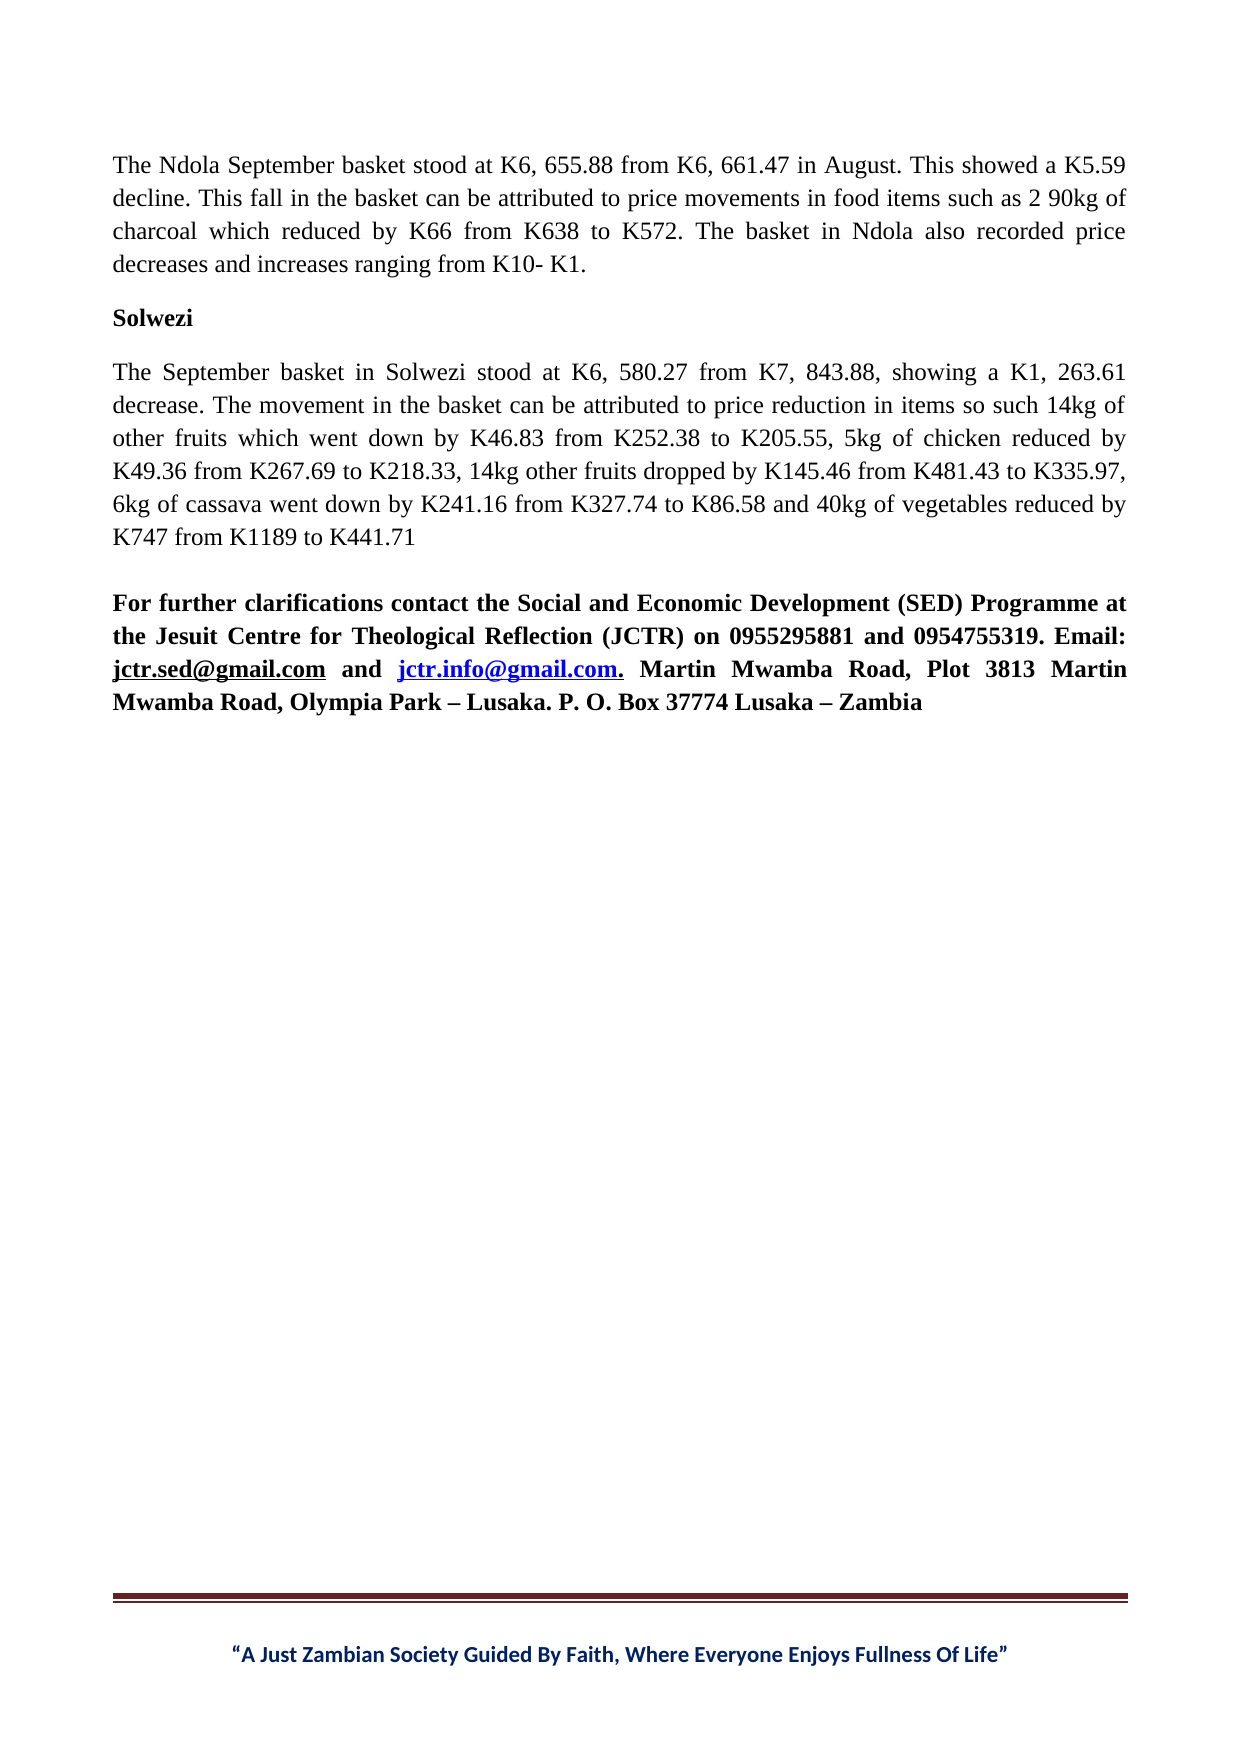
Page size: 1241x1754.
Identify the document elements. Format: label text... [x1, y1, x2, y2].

text For further clarifications contact the Social and Economic Development (SED) Programme at the Jesuit Centre for Theological Reflection (JCTR) on 0955295881 and 0954755319. Email: jctr.sed@gmail.com and jctr.info@gmail.com. Martin Mwamba Road, Plot 3813 Martin Mwamba Road, Olympia Park – Lusaka. P. O. Box 37774 Lusaka – Zambia [112, 588, 1128, 716]
text The Ndola September basket stood at K6, 655.88 from K6, 661.47 in August. This showed a K5.59 decline. This fall in the basket can be attributed to price movements in food items such as 2 90kg of charcoal which reduced by K66 from K638 to K572. The basket in Ndola also recorded price decreases and increases ranging from K10- K1. [112, 150, 1128, 278]
text Solwezi [112, 303, 1128, 332]
text The September basket in Solwezi stood at K6, 580.27 from K7, 843.88, showing a K1, 263.61 decrease. The movement in the basket can be attributed to price reduction in items so such 14kg of other fruits which went down by K46.83 from K252.38 to K205.55, 5kg of chicken reduced by K49.36 from K267.69 to K218.33, 14kg other fruits dropped by K145.46 from K481.43 to K335.97, 6kg of cassava went down by K241.16 from K327.74 to K86.58 and 40kg of vegetables reduced by K747 from K1189 to K441.71 [112, 357, 1128, 551]
